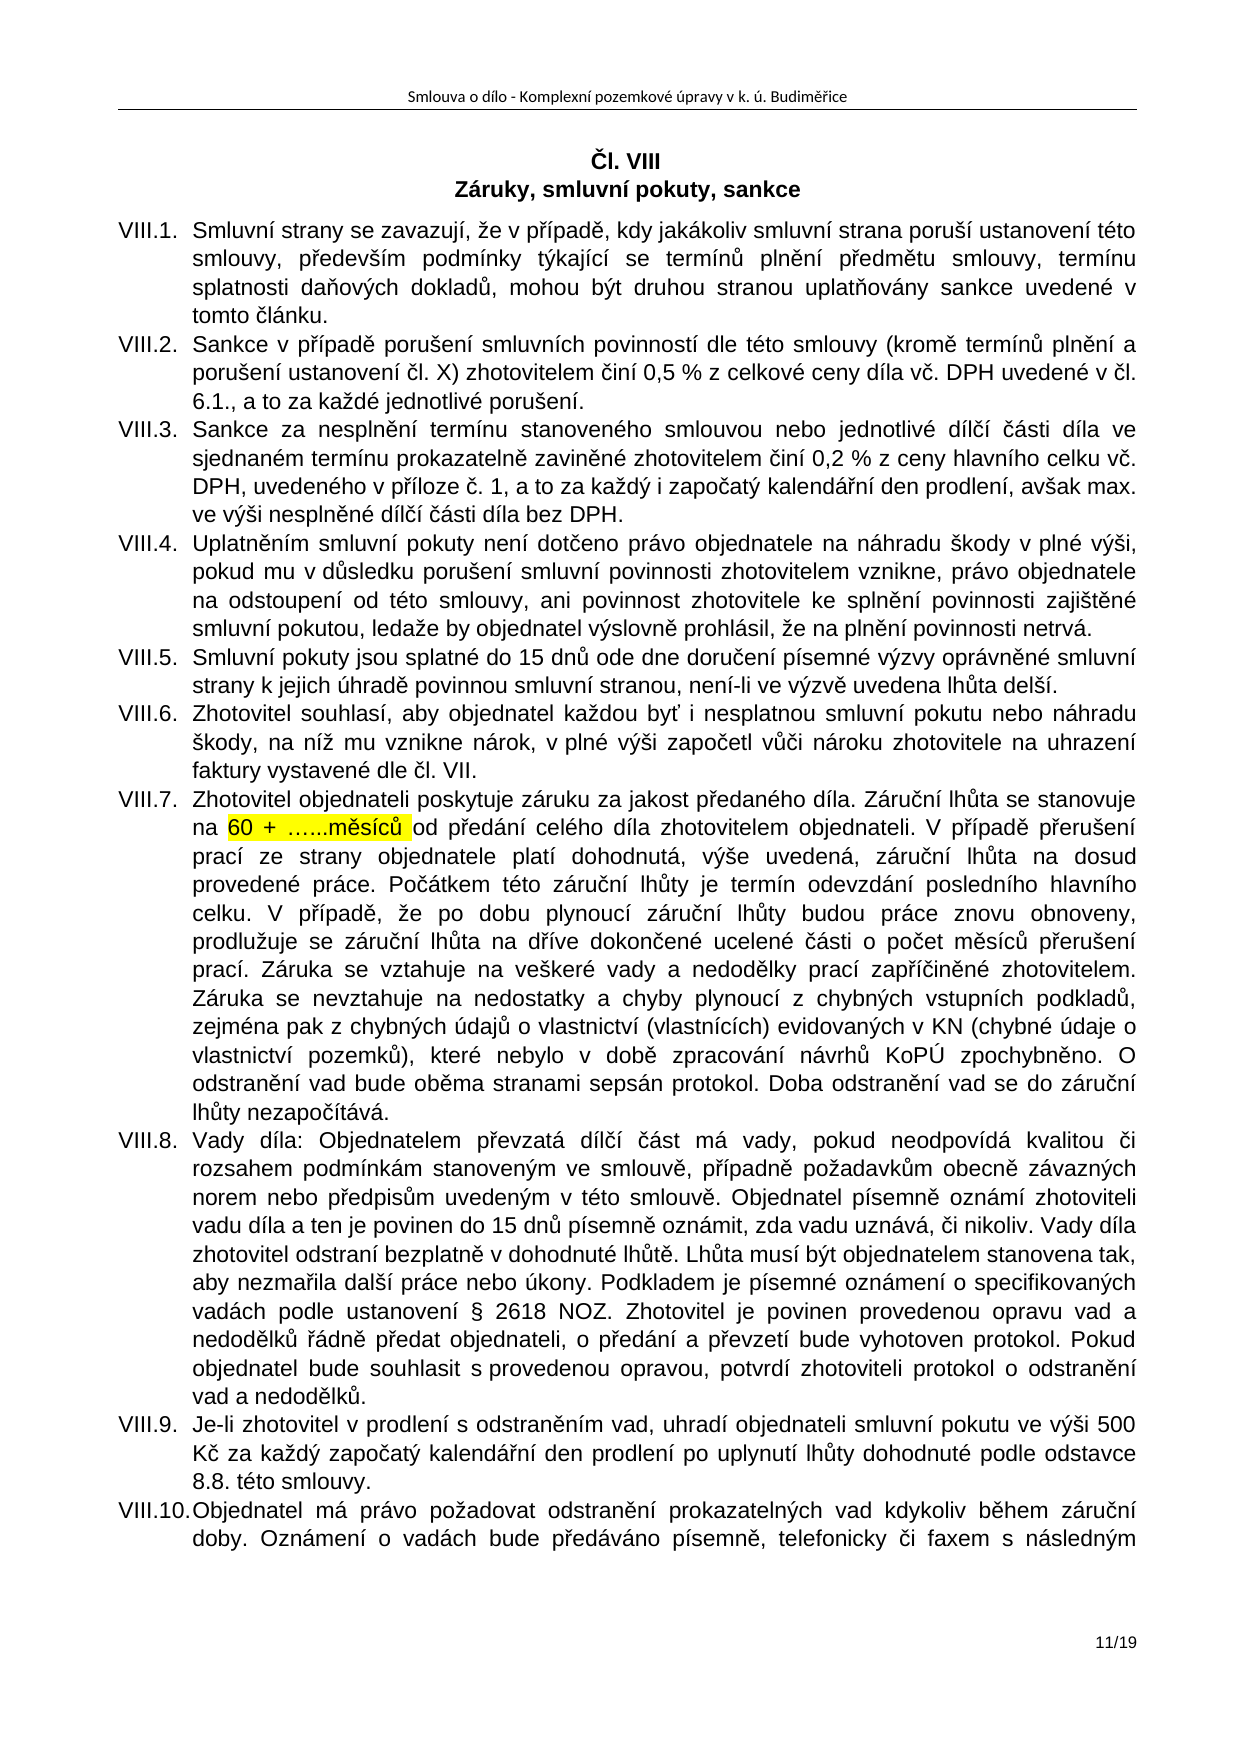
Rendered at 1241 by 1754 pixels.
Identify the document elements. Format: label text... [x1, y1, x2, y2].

list Je-li zhotovitel v prodlení s odstraněním vad, uhradí objednateli smluvní pokutu ve výši 500 Kč za každý započatý kalendářní den prodlení po uplynutí lhůty dohodnuté podle odstavce 8.8. této smlouvy. [118, 1411, 1137, 1494]
list Smluvní pokuty jsou splatné do 15 dnů ode dne doručení písemné výzvy oprávněné smluvní strany k jejich úhradě povinnou smluvní stranou, není-li ve výzvě uvedena lhůta delší. [118, 643, 1137, 698]
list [118, 1497, 1137, 1551]
list Uplatněním smluvní pokuty není dotčeno právo objednatele na náhradu škody v plné výši, pokud mu v důsledku porušení smluvní povinnosti zhotovitelem vznikne, právo objednatele na odstoupení od této smlouvy, ani povinnost zhotovitele ke splnění povinnosti zajištěné smluvní pokutou, ledaže by objednatel výslovně prohlásil, že na plnění povinnosti netrvá. [118, 530, 1137, 641]
list Zhotovitel souhlasí, aby objednatel každou byť i nesplatnou smluvní pokutu nebo náhradu škody, na níž mu vznikne nárok, v plné výši započetl vůči nároku zhotovitele na uhrazení faktury vystavené dle čl. VII. [118, 700, 1137, 784]
list Sankce v případě porušení smluvních povinností dle této smlouvy (kromě termínů plnění a porušení ustanovení čl. X) zhotovitelem činí 0,5 % z celkové ceny díla vč. DPH uvedené v čl. 6.1., a to za každé jednotlivé porušení. [118, 331, 1137, 414]
list Vady díla: Objednatelem převzatá dílčí část má vady, pokud neodpovídá kvalitou či rozsahem podmínkám stanoveným ve smlouvě, případně požadavkům obecně závazných norem nebo předpisům uvedeným v této smlouvě. Objednatel písemně oznámí zhotoviteli vadu díla a ten je povinen do 15 dnů písemně oznámit, zda vadu uznává, či nikoliv. Vady díla zhotovitel odstraní bezplatně v dohodnuté lhůtě. Lhůta musí být objednatelem stanovena tak, aby nezmařila další práce nebo úkony. Podkladem je písemné oznámení o specifikovaných vadách podle ustanovení § 2618 NOZ. Zhotovitel je povinen provedenou opravu vad a nedodělků řádně předat objednateli, o předání a převzetí bude vyhotoven protokol. Pokud objednatel bude souhlasit s provedenou opravou, potvrdí zhotoviteli protokol o odstranění vad a nedodělků. [118, 1127, 1137, 1409]
list Zhotovitel objednateli poskytuje záruku za jakost předaného díla. Záruční lhůta se stanovuje na 60 + …...měsíců od předání celého díla zhotovitelem objednateli. V případě přerušení prací ze strany objednatele platí dohodnutá, výše uvedená, záruční lhůta na dosud provedené práce. Počátkem této záruční lhůty je termín odevzdání posledního hlavního celku. V případě, že po dobu plynoucí záruční lhůty budou práce znovu obnoveny, prodlužuje se záruční lhůta na dříve dokončené ucelené části o počet měsíců přerušení prací. Záruka se vztahuje na veškeré vady a nedodělky prací zapříčiněné zhotovitelem. Záruka se nevztahuje na nedostatky a chyby plynoucí z chybných vstupních podkladů, zejména pak z chybných údajů o vlastnictví (vlastnících) evidovaných v KN (chybné údaje o vlastnictví pozemků), které nebylo v době zpracování návrhů KoPÚ zpochybněno. O odstranění vad bude oběma stranami sepsán protokol. Doba odstranění vad se do záruční lhůty nezapočítává. [118, 786, 1137, 1125]
text Záruky, smluvní pokuty, sankce [118, 148, 1137, 202]
list Sankce za nesplnění termínu stanoveného smlouvou nebo jednotlivé dílčí části díla ve sjednaném termínu prokazatelně zaviněné zhotovitelem činí 0,2 % z ceny hlavního celku vč. DPH, uvedeného v příloze č. 1, a to za každý i započatý kalendářní den prodlení, avšak max. ve výši nesplněné dílčí části díla bez DPH. [118, 416, 1137, 528]
list Smluvní strany se zavazují, že v případě, kdy jakákoliv smluvní strana poruší ustanovení této smlouvy, především podmínky týkající se termínů plnění předmětu smlouvy, termínu splatnosti daňových dokladů, mohou být druhou stranou uplatňovány sankce uvedené v tomto článku. [118, 217, 1137, 329]
